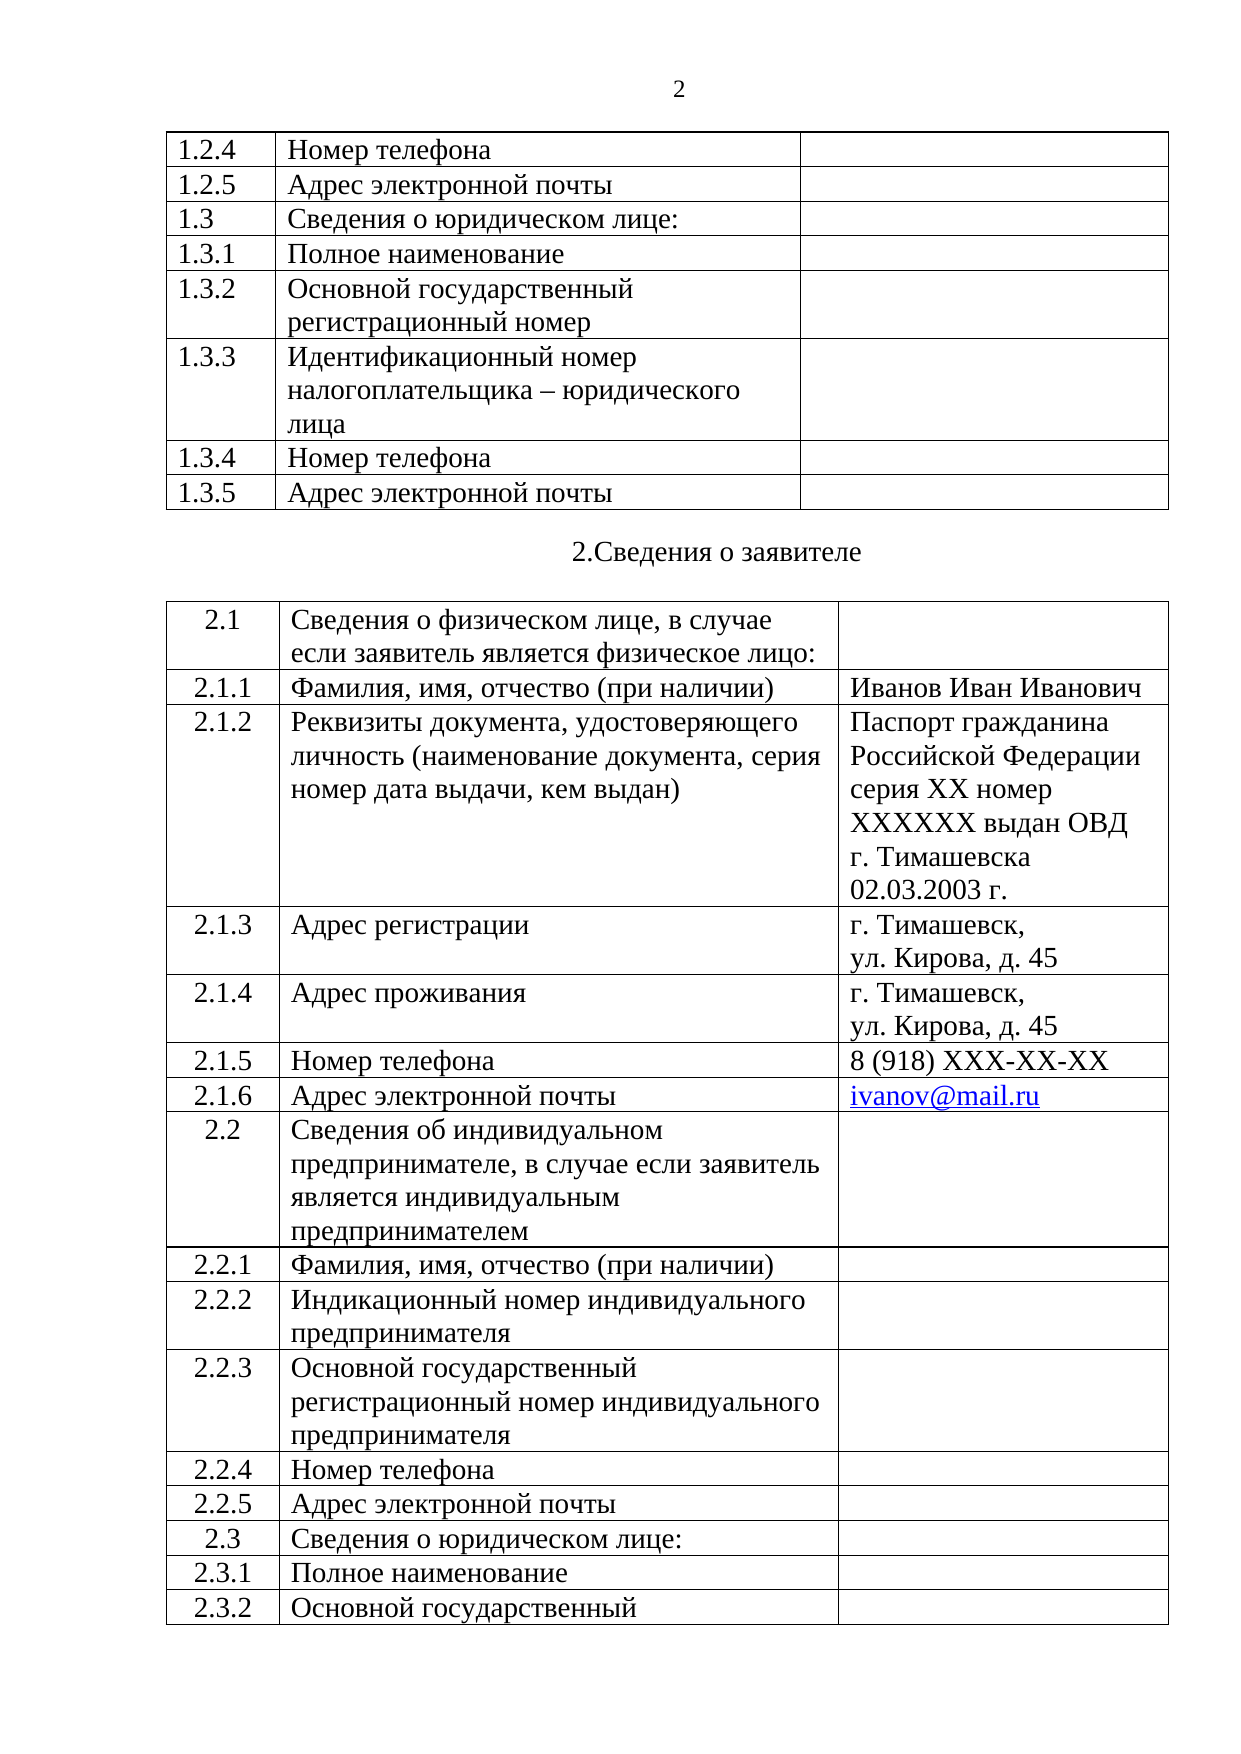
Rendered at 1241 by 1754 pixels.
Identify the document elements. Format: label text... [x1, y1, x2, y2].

table_cell 1.2.5 [167, 167, 275, 201]
table_cell Фамилия, имя, отчество (при наличии) [280, 1248, 838, 1281]
table_cell 2.1.2 [167, 705, 279, 906]
table_cell Номер телефона [276, 441, 800, 474]
table_cell 2.2.5 [167, 1486, 279, 1520]
text 2.Сведения о заявителе [252, 534, 1181, 567]
table_cell 1.3.2 [167, 271, 275, 338]
table_cell Номер телефона [276, 133, 800, 166]
table_cell [801, 475, 1168, 509]
table_cell 2.1.4 [167, 975, 279, 1042]
table_cell 1.3.5 [167, 475, 275, 509]
table_cell 2.1.6 [167, 1078, 279, 1111]
table_cell Адрес регистрации [280, 907, 838, 974]
table_cell ivanov@mail.ru [839, 1078, 1168, 1111]
table_cell Сведения о юридическом лице: [276, 202, 800, 235]
table_cell Номер телефона [280, 1452, 838, 1485]
table_cell 1.3 [167, 202, 275, 235]
table_cell 2.1.5 [167, 1043, 279, 1077]
table_cell [801, 339, 1168, 439]
table_cell Сведения об индивидуальном предпринимателе, в случае если заявитель является индивидуальным предпринимателем [280, 1112, 838, 1246]
table_cell [839, 1112, 1168, 1246]
table_cell [801, 441, 1168, 474]
table_cell 2.2.2 [167, 1282, 279, 1349]
table_cell Полное наименование [276, 236, 800, 270]
table_cell Основной государственный регистрационный номер [276, 271, 800, 338]
table_cell [839, 1248, 1168, 1281]
table_cell Адрес электронной почты [280, 1078, 838, 1111]
table_cell Индикационный номер индивидуального предпринимателя [280, 1282, 838, 1349]
table_cell 1.2.4 [167, 133, 275, 166]
table_cell [839, 1282, 1168, 1349]
table_cell Сведения о юридическом лице: [280, 1521, 838, 1554]
table_cell 8 (918) ХХХ-ХХ-ХХ [839, 1043, 1168, 1077]
table_cell 1.3.1 [167, 236, 275, 270]
table_header [839, 602, 1168, 669]
table_cell Адрес проживания [280, 975, 838, 1042]
table_header Сведения о физическом лице, в случае если заявитель является физическое лицо: [280, 602, 838, 669]
table_cell 2.1.1 [167, 670, 279, 703]
table_cell [839, 1556, 1168, 1589]
table_cell Адрес электронной почты [276, 475, 800, 509]
table_cell Номер телефона [280, 1043, 838, 1077]
table_cell Полное наименование [280, 1556, 838, 1589]
table_cell Идентификационный номер налогоплательщика – юридического лица [276, 339, 800, 439]
table_header 2.1 [167, 602, 279, 669]
table_cell [839, 1486, 1168, 1520]
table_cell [280, 1590, 838, 1624]
table_cell [839, 1590, 1168, 1624]
table_cell Фамилия, имя, отчество (при наличии) [280, 670, 838, 703]
table_cell Паспорт гражданина Российской Федерации серия ХХ номер ХХХХХХ выдан ОВД г. Тимашевска 02.03.2003 г. [839, 705, 1168, 906]
table_cell 1.3.4 [167, 441, 275, 474]
table_cell [801, 202, 1168, 235]
table_cell [801, 133, 1168, 166]
table_cell 2.2.4 [167, 1452, 279, 1485]
table_cell Реквизиты документа, удостоверяющего личность (наименование документа, серия номер дата выдачи, кем выдан) [280, 705, 838, 906]
table_cell Иванов Иван Иванович [839, 670, 1168, 703]
table_cell [801, 236, 1168, 270]
table_cell 2.3.1 [167, 1556, 279, 1589]
table_cell Адрес электронной почты [280, 1486, 838, 1520]
table_cell [801, 271, 1168, 338]
table_cell г. Тимашевск, ул. Кирова, д. 45 [839, 907, 1168, 974]
table_cell 2.3.2 [167, 1590, 279, 1624]
table_cell Адрес электронной почты [276, 167, 800, 201]
table_cell [839, 1521, 1168, 1554]
table_cell 2.1.3 [167, 907, 279, 974]
table_cell 2.2.3 [167, 1350, 279, 1451]
table_cell [839, 1452, 1168, 1485]
table_cell Основной государственный регистрационный номер индивидуального предпринимателя [280, 1350, 838, 1451]
table_cell 2.2.1 [167, 1248, 279, 1281]
table_cell 1.3.3 [167, 339, 275, 439]
table_cell г. Тимашевск, ул. Кирова, д. 45 [839, 975, 1168, 1042]
table_cell 2.3 [167, 1521, 279, 1554]
table_cell [839, 1350, 1168, 1451]
table_cell 2.2 [167, 1112, 279, 1246]
table_cell [801, 167, 1168, 201]
